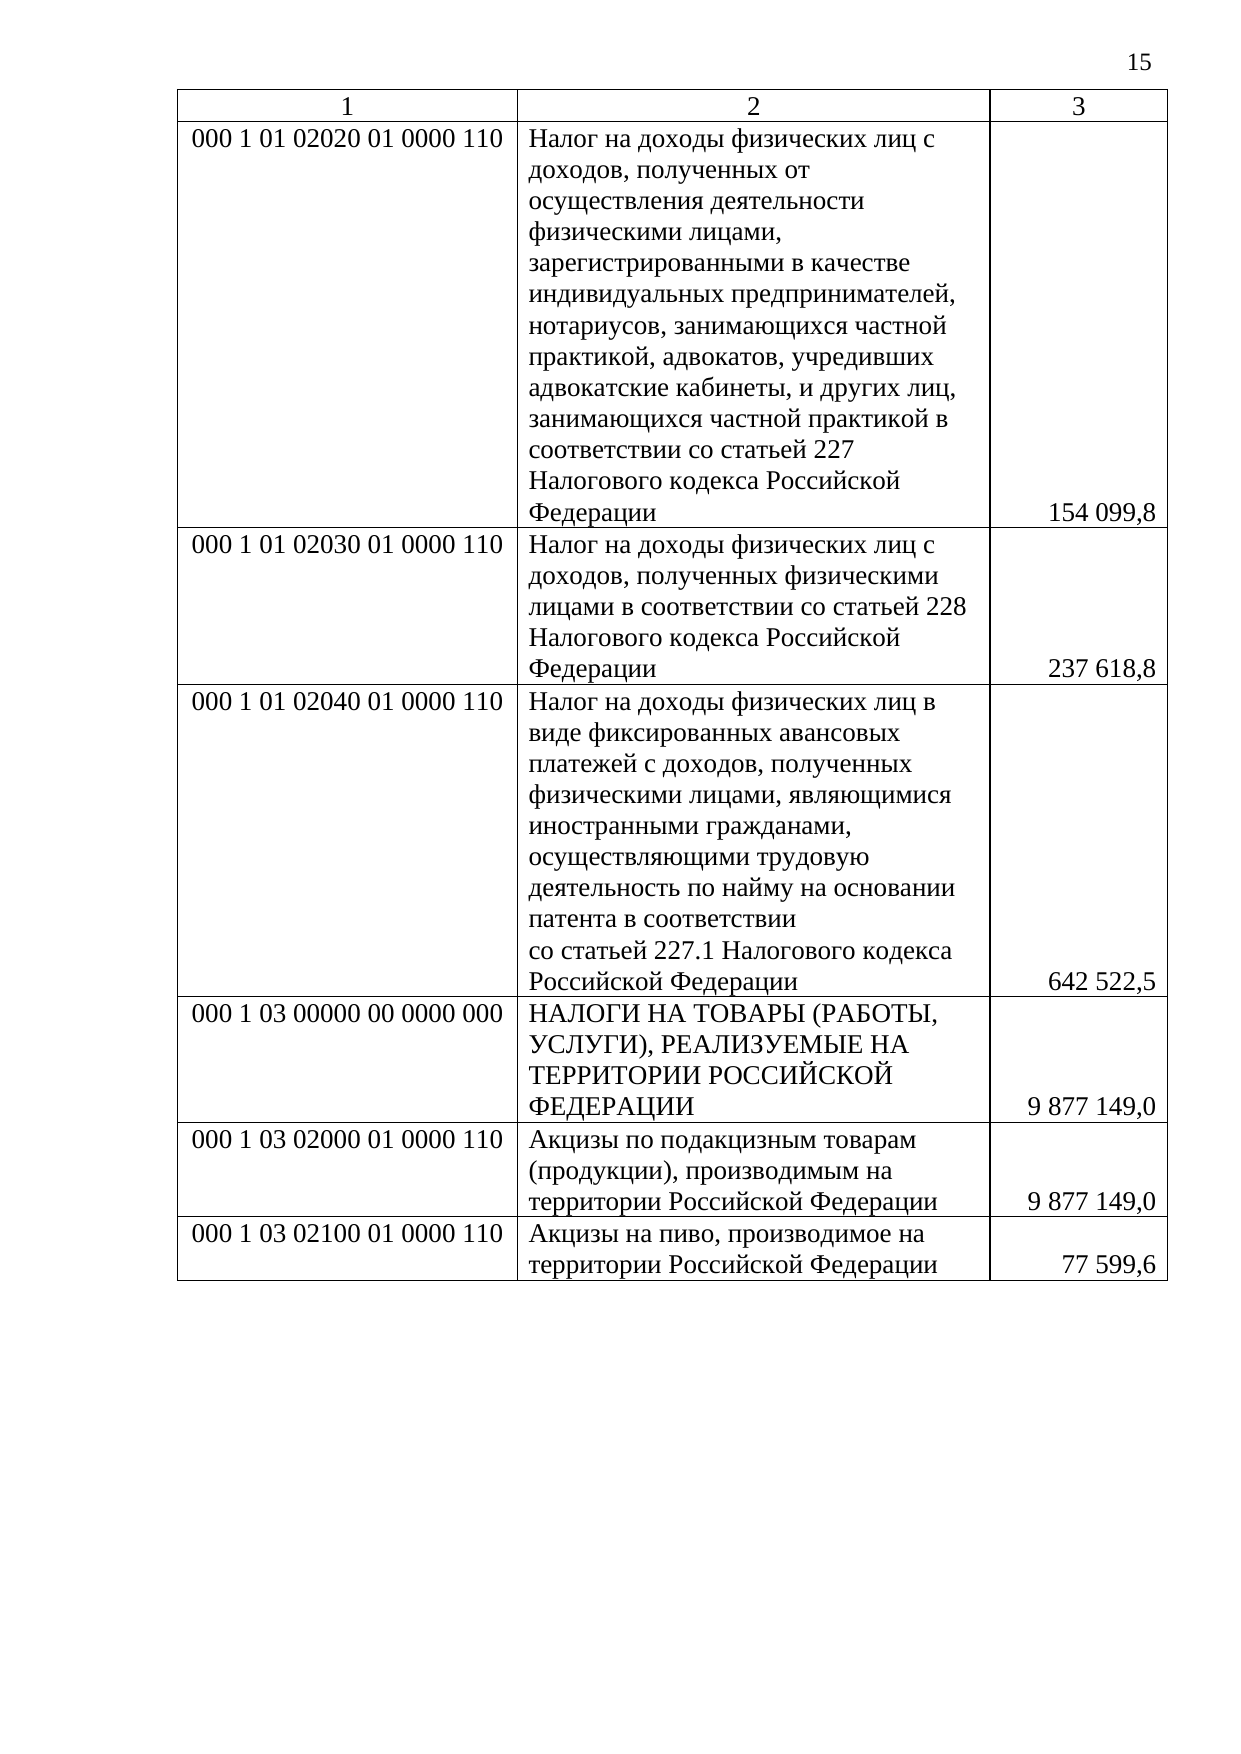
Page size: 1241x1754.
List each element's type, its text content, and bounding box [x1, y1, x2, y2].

table_cell 154 099,8 [991, 122, 1167, 527]
table_cell 9 877 149,0 [991, 997, 1167, 1122]
table_cell 000 1 01 02020 01 0000 110 [178, 122, 517, 527]
table_cell 000 1 01 02040 01 0000 110 [178, 685, 517, 996]
table_header 3 [991, 90, 1167, 121]
table_cell 000 1 03 02000 01 0000 110 [178, 1123, 517, 1216]
table_cell НАЛОГИ НА ТОВАРЫ (РАБОТЫ, УСЛУГИ), РЕАЛИЗУЕМЫЕ НА ТЕРРИТОРИИ РОССИЙСКОЙ ФЕДЕРАЦИИ [518, 997, 989, 1122]
table_cell Акцизы на пиво, производимое на территории Российской Федерации [518, 1217, 989, 1279]
table_cell 77 599,6 [991, 1217, 1167, 1279]
table_cell 642 522,5 [991, 685, 1167, 996]
table_cell Налог на доходы физических лиц в виде фиксированных авансовых платежей с доходов, полученных физическими лицами, являющимися иностранными гражданами, осуществляющими трудовую деятельность по найму на основании патента в соответствии со статьей 227.1 Налогового кодекса Российской Федерации [518, 685, 989, 996]
table_header 1 [178, 90, 517, 121]
table_cell 9 877 149,0 [991, 1123, 1167, 1216]
table_cell 237 618,8 [991, 528, 1167, 683]
table_cell Налог на доходы физических лиц с доходов, полученных физическими лицами в соответствии со статьей 228 Налогового кодекса Российской Федерации [518, 528, 989, 683]
table_cell Акцизы по подакцизным товарам (продукции), производимым на территории Российской Федерации [518, 1123, 989, 1216]
table_cell 000 1 01 02030 01 0000 110 [178, 528, 517, 683]
table_cell Налог на доходы физических лиц с доходов, полученных от осуществления деятельности физическими лицами, зарегистрированными в качестве индивидуальных предпринимателей, нотариусов, занимающихся частной практикой, адвокатов, учредивших адвокатские кабинеты, и других лиц, занимающихся частной практикой в соответствии со статьей 227 Налогового кодекса Российской Федерации [518, 122, 989, 527]
table_cell 000 1 03 00000 00 0000 000 [178, 997, 517, 1122]
table_cell 000 1 03 02100 01 0000 110 [178, 1217, 517, 1279]
table_header 2 [518, 90, 989, 121]
